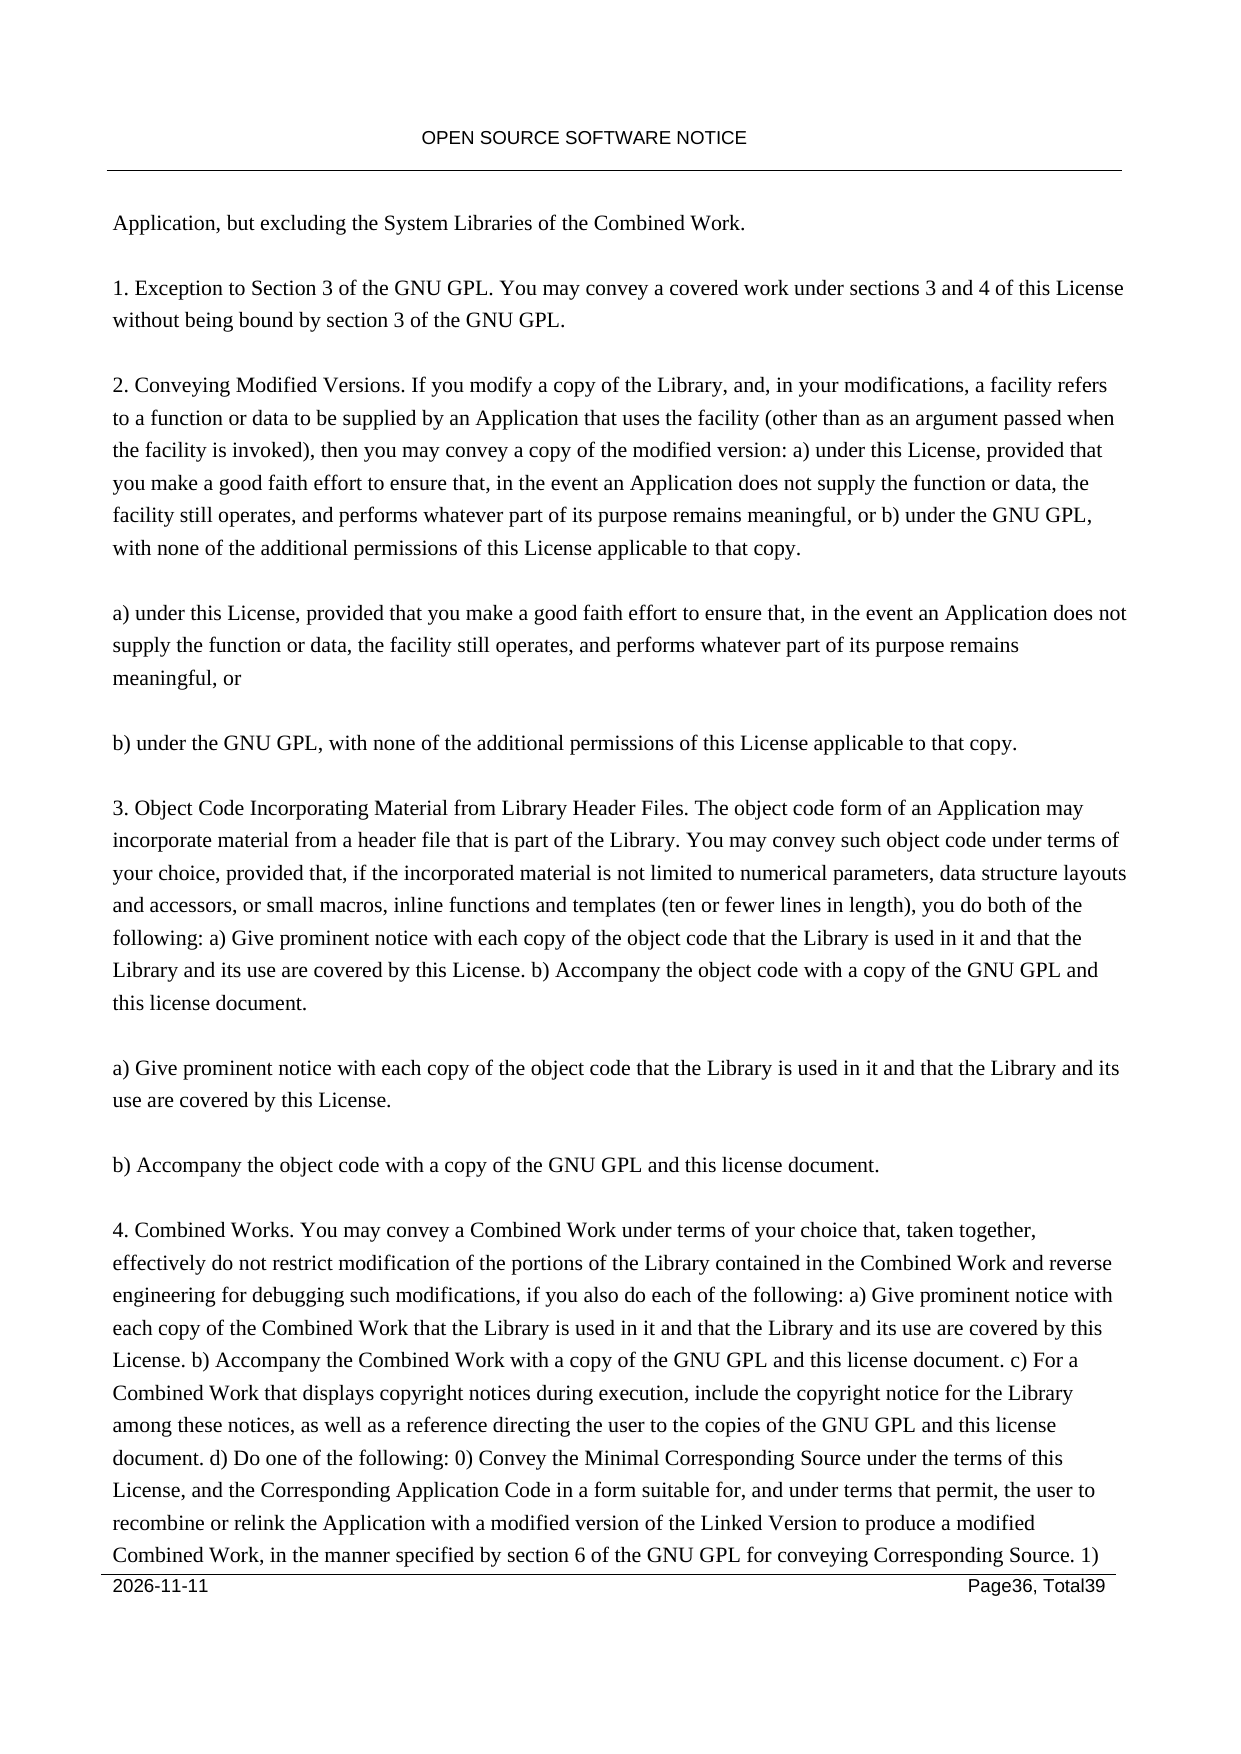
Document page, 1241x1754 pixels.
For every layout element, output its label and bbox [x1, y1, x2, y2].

text [112, 206, 1128, 1571]
